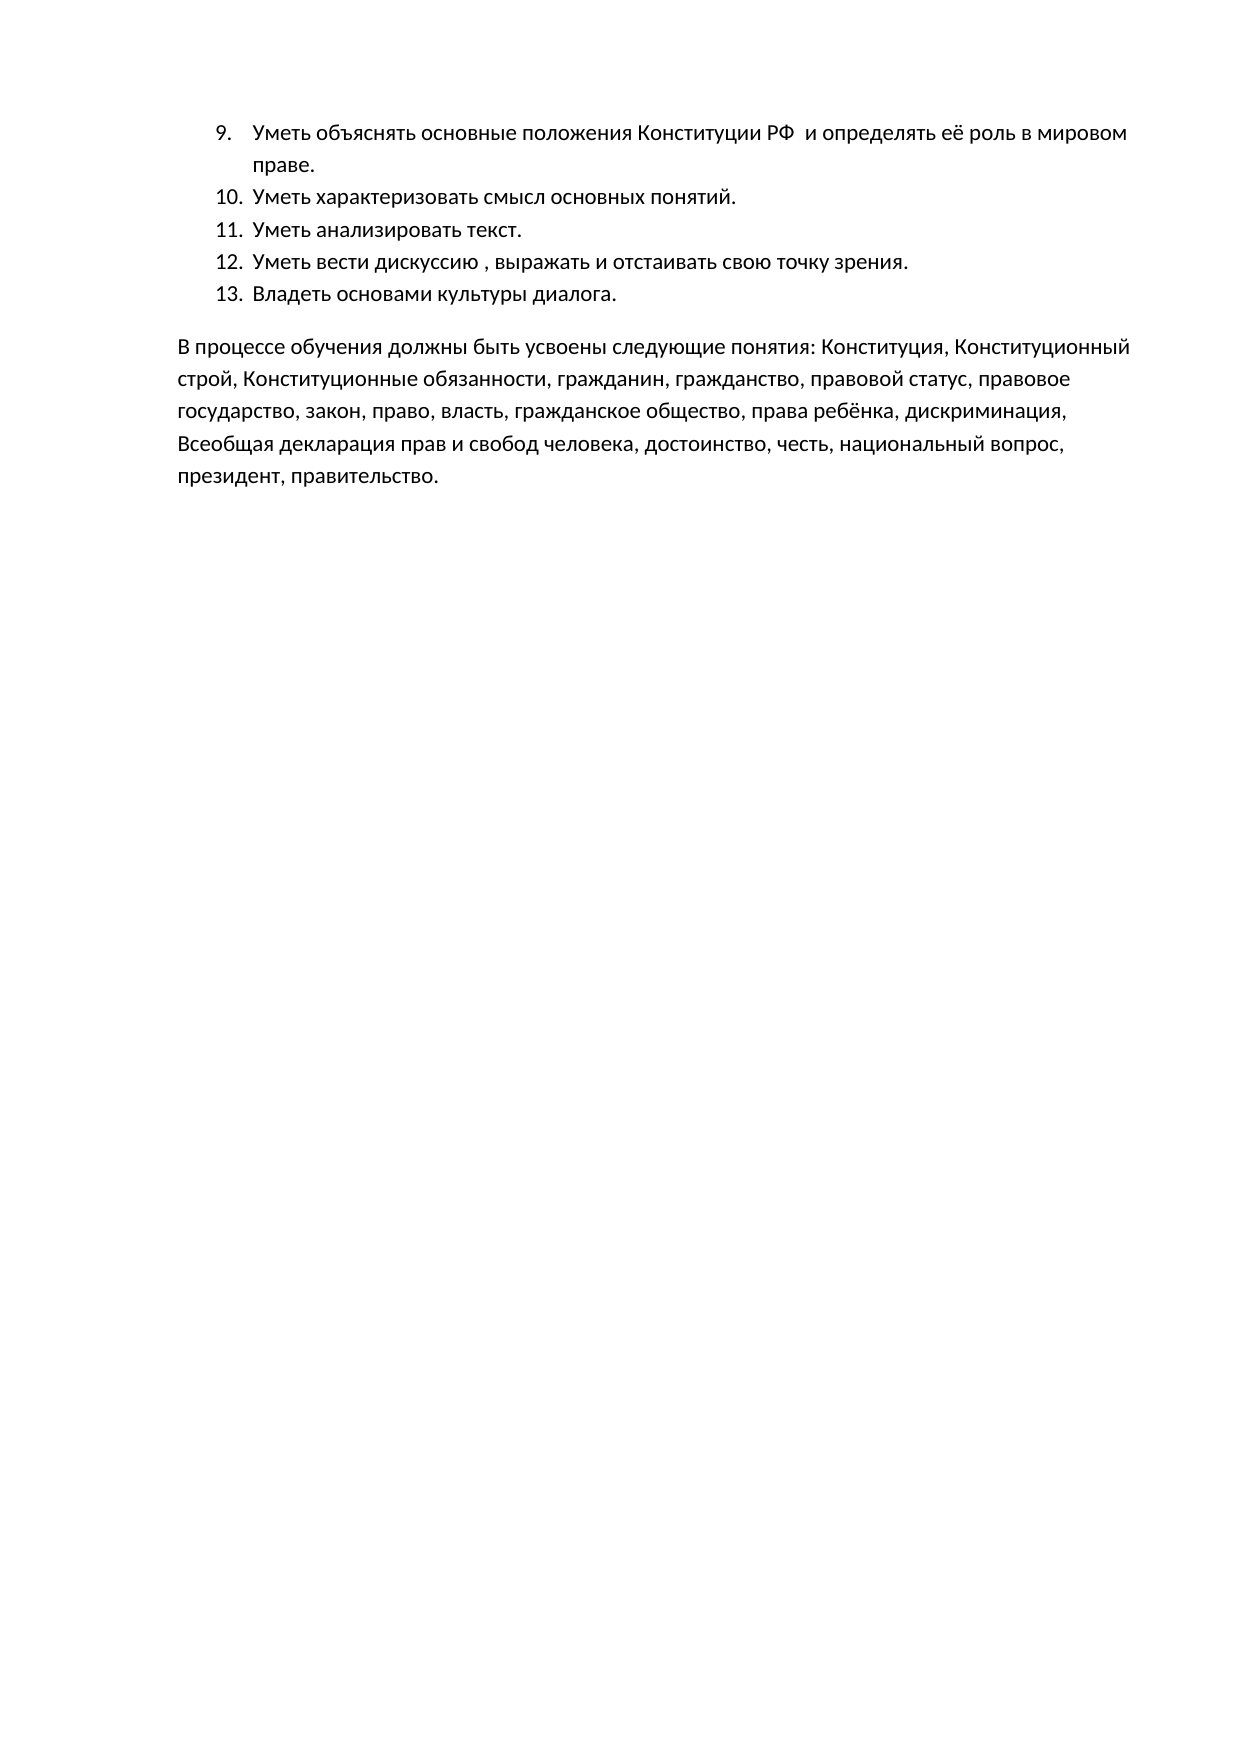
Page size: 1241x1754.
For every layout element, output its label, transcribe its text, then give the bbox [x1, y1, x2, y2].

list Владеть основами культуры диалога. [215, 279, 1152, 307]
list Уметь анализировать текст. [215, 215, 1152, 243]
list Уметь вести дискуссию , выражать и отстаивать свою точку зрения. [215, 247, 1152, 275]
text В процессе обучения должны быть усвоены следующие понятия: Конституция, Конституционный строй, Конституционные обязанности, гражданин, гражданство, правовой статус, правовое государство, закон, право, власть, гражданское общество, права ребёнка, дискриминация, Всеобщая декларация прав и свобод человека, достоинство, честь, национальный вопрос, президент, правительство. [177, 332, 1152, 489]
list Уметь объяснять основные положения Конституции РФ и определять её роль в мировом праве. [215, 118, 1152, 178]
list Уметь характеризовать смысл основных понятий. [215, 182, 1152, 211]
